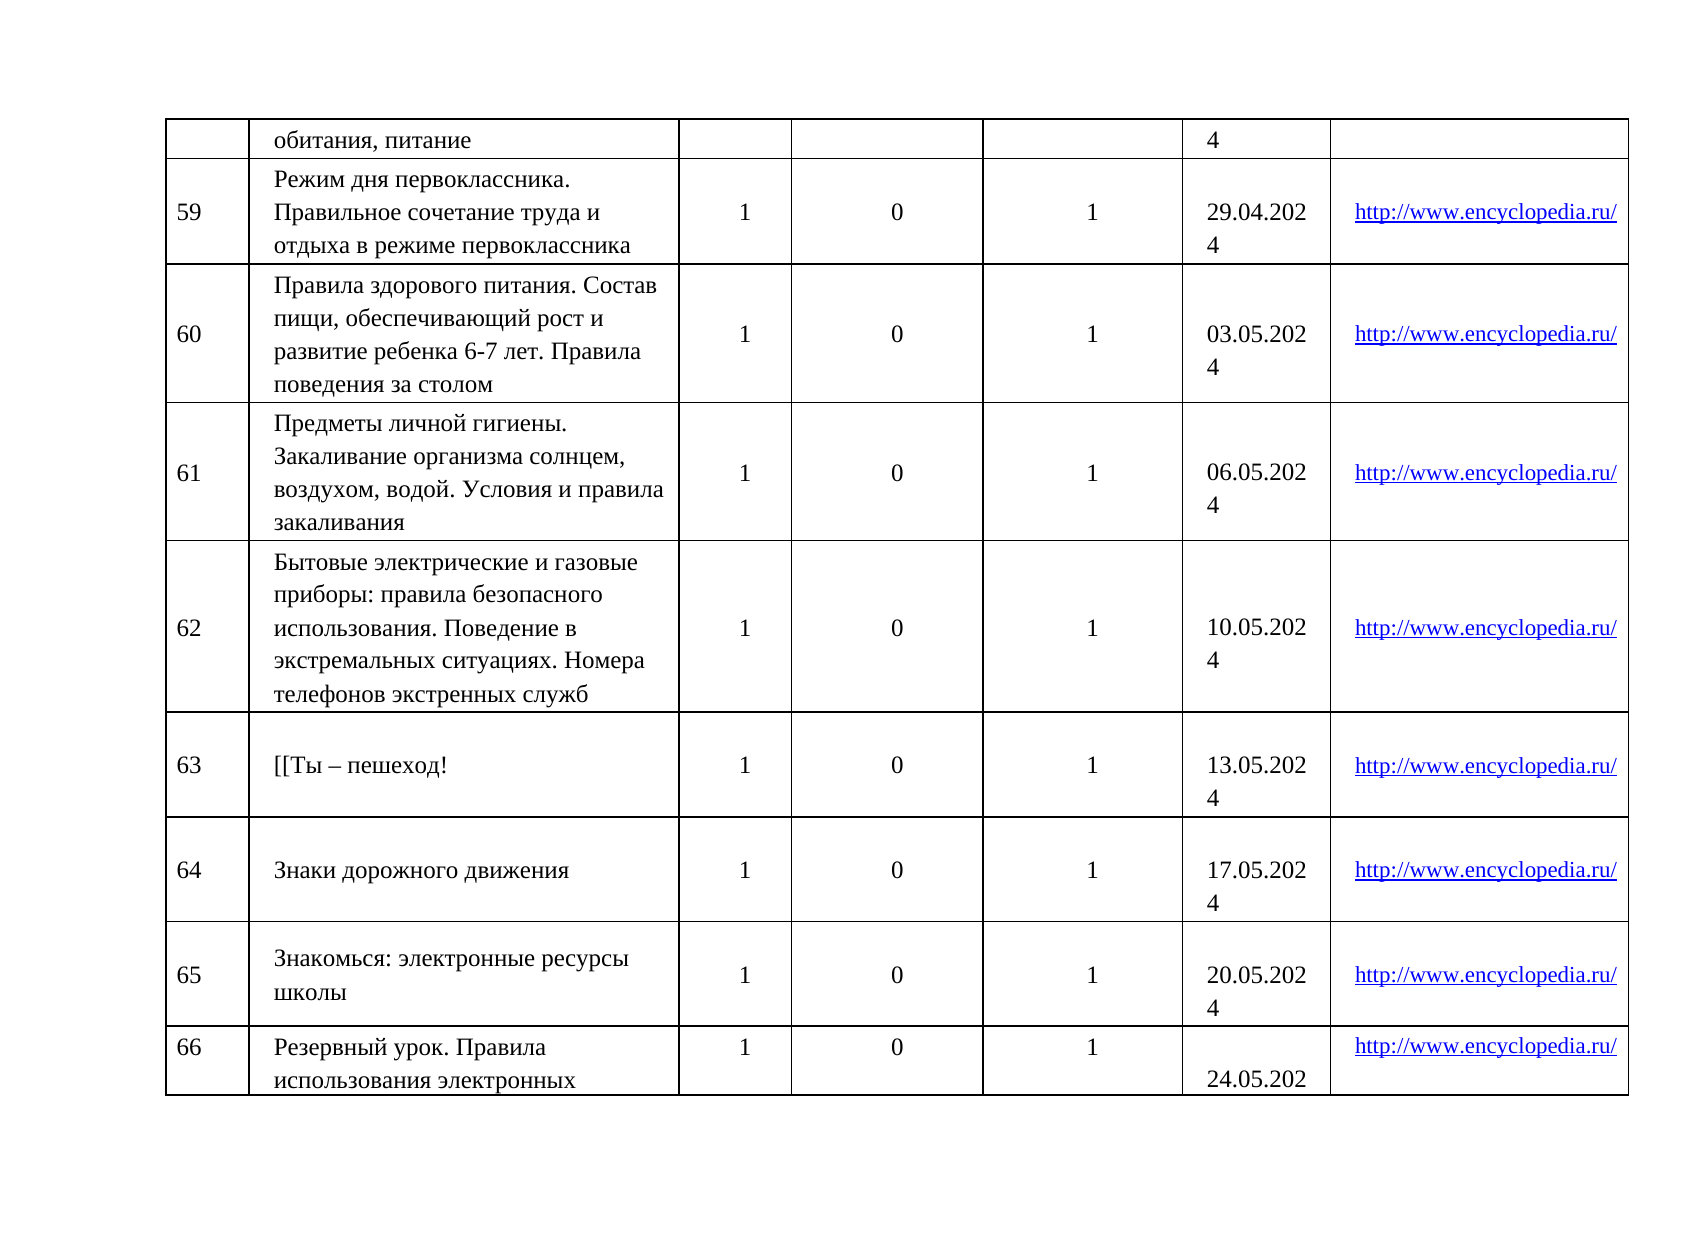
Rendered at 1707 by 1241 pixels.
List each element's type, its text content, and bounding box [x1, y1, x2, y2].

table_cell 17.05.2024 [1183, 818, 1330, 921]
table_cell 63 [167, 713, 248, 816]
table_cell 1 [984, 1027, 1182, 1094]
table_cell http://www.encyclopedia.ru/ [1331, 818, 1628, 921]
table_cell 0 [792, 403, 982, 540]
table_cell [1331, 1027, 1628, 1094]
table_cell 0 [792, 818, 982, 921]
table_cell 0 [792, 120, 982, 157]
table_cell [250, 1027, 678, 1094]
table_cell 1 [680, 265, 791, 401]
table_cell 58 [167, 120, 248, 157]
table_cell 0 [792, 159, 982, 263]
table_cell 1 [984, 120, 1182, 157]
table_cell 1 [680, 159, 791, 263]
table_cell 64 [167, 818, 248, 921]
table_cell Правила здорового питания. Состав пищи, обеспечивающий рост и развитие ребенка 6-7 лет. Правила поведения за столом [250, 265, 678, 401]
table_cell 26.04.2024 [1183, 120, 1330, 157]
table_cell 65 [167, 922, 248, 1025]
table_cell 60 [167, 265, 248, 401]
table_cell http://www.encyclopedia.ru/ [1331, 541, 1628, 711]
table_cell 1 [984, 922, 1182, 1025]
table_cell 61 [167, 403, 248, 540]
table_cell http://www.encyclopedia.ru/ [1331, 265, 1628, 401]
table_cell 20.05.2024 [1183, 922, 1330, 1025]
table_cell 29.04.2024 [1183, 159, 1330, 263]
table_cell Режим дня первоклассника. Правильное сочетание труда и отдыха в режиме первоклассника [250, 159, 678, 263]
table_cell 1 [680, 403, 791, 540]
table_cell 1 [984, 159, 1182, 263]
table_cell 62 [167, 541, 248, 711]
table_cell 10.05.2024 [1183, 541, 1330, 711]
table_cell 1 [984, 818, 1182, 921]
table_cell Бытовые электрические и газовые приборы: правила безопасного использования. Поведение в экстремальных ситуациях. Номера телефонов экстренных служб [250, 541, 678, 711]
table_cell Знаки дорожного движения [250, 818, 678, 921]
table_cell Предметы личной гигиены. Закаливание организма солнцем, воздухом, водой. Условия и правила закаливания [250, 403, 678, 540]
table_cell 24.05.2024 [1183, 1027, 1330, 1094]
table_cell 1 [680, 120, 791, 157]
table_cell 1 [680, 922, 791, 1025]
table_cell 03.05.2024 [1183, 265, 1330, 401]
table_cell 1 [680, 541, 791, 711]
table_cell 0 [792, 265, 982, 401]
table_cell 1 [680, 713, 791, 816]
table_cell [[Ты – пешеход! [250, 713, 678, 816]
table_cell 1 [984, 541, 1182, 711]
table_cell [1331, 120, 1628, 157]
table_cell 1 [984, 265, 1182, 401]
table_cell 0 [792, 541, 982, 711]
table_cell 0 [792, 713, 982, 816]
table_cell 59 [167, 159, 248, 263]
table_cell http://www.encyclopedia.ru/ [1331, 922, 1628, 1025]
table_cell Знакомься: электронные ресурсы школы [250, 922, 678, 1025]
table_cell 0 [792, 922, 982, 1025]
table_cell 1 [984, 403, 1182, 540]
table_cell 1 [680, 1027, 791, 1094]
table_cell 1 [984, 713, 1182, 816]
table_cell 66 [167, 1027, 248, 1094]
table_cell 0 [792, 1027, 982, 1094]
table_cell http://www.encyclopedia.ru/ [1331, 713, 1628, 816]
table_cell 13.05.2024 [1183, 713, 1330, 816]
table_cell 1 [680, 818, 791, 921]
table_cell http://www.encyclopedia.ru/ [1331, 159, 1628, 263]
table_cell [250, 120, 678, 157]
table_cell 06.05.2024 [1183, 403, 1330, 540]
table_cell http://www.encyclopedia.ru/ [1331, 403, 1628, 540]
